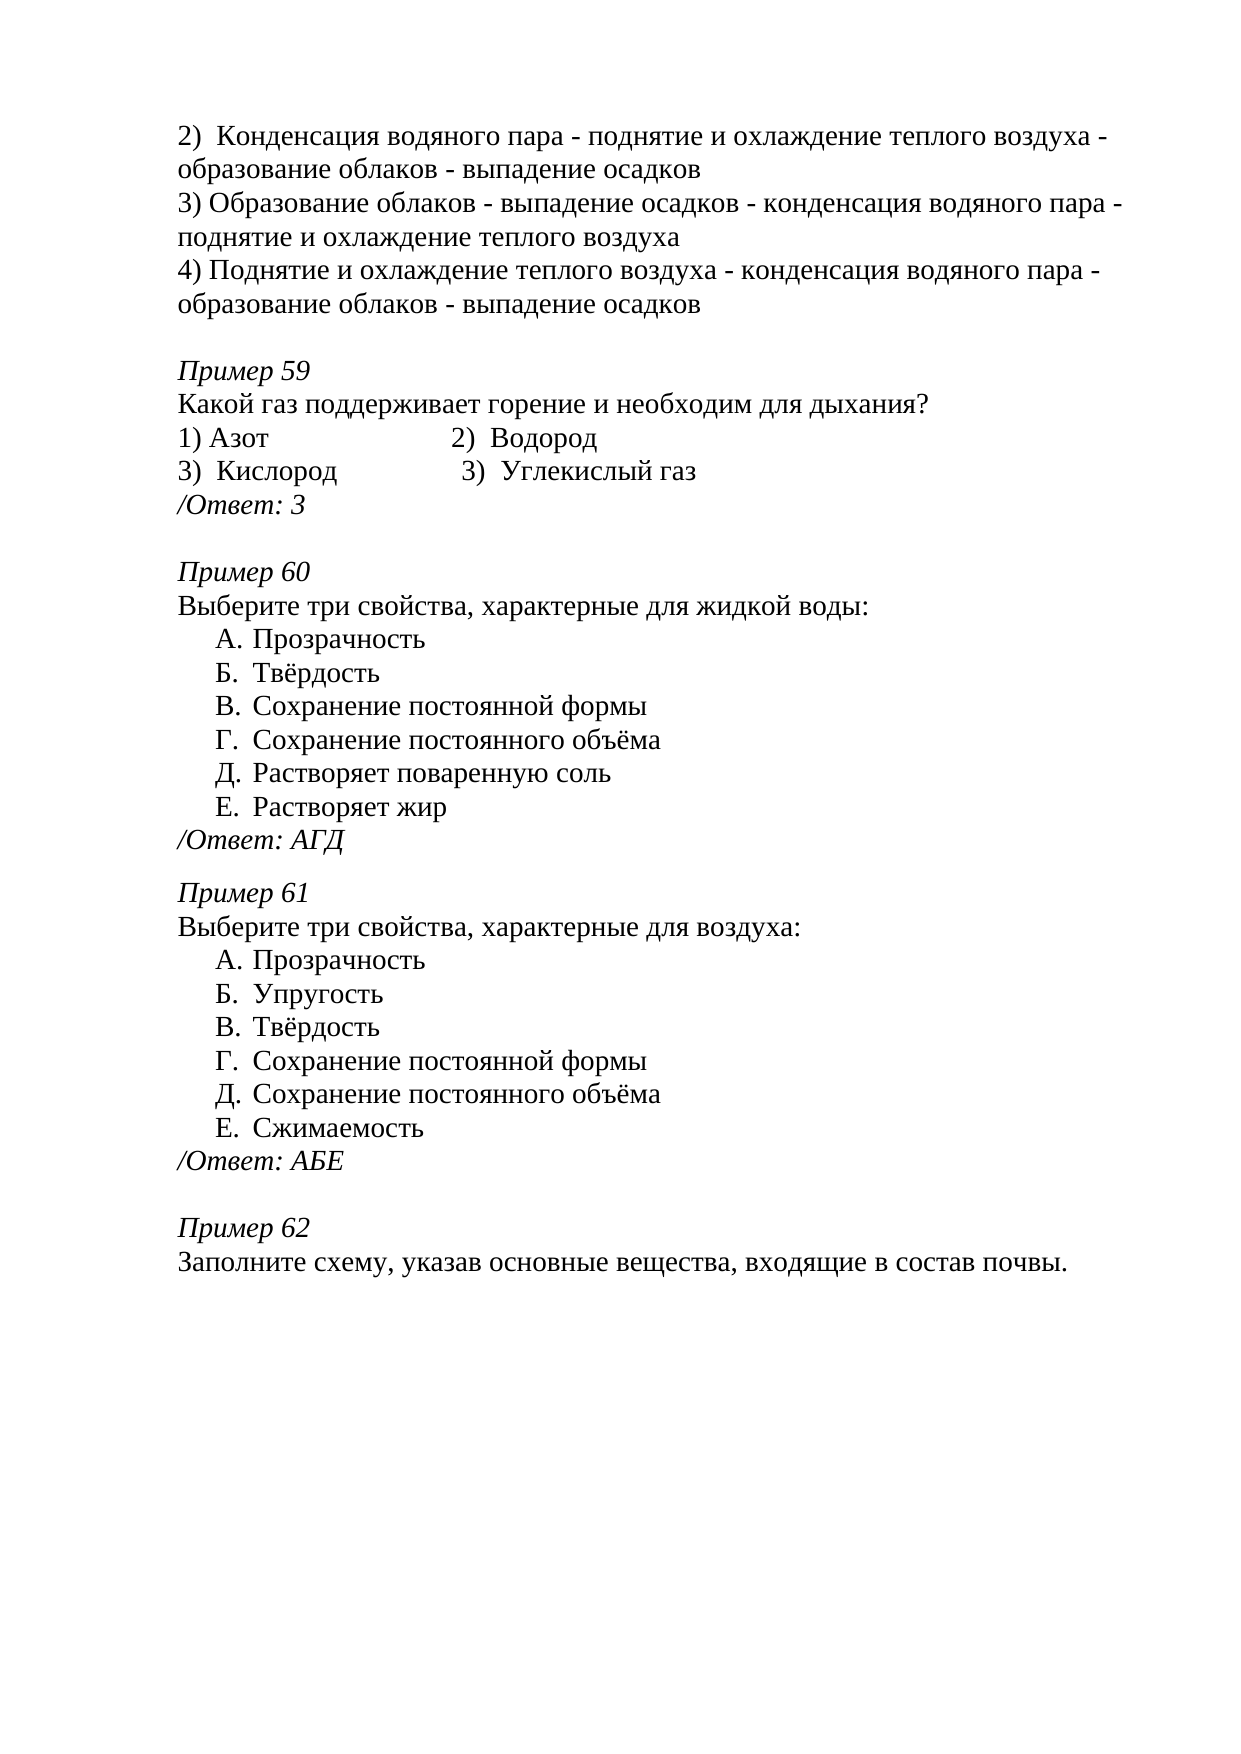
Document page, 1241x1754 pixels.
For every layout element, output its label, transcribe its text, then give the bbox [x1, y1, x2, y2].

list Растворяет поваренную соль [215, 755, 1152, 789]
text 1) Азот 2) Водород [177, 420, 1152, 453]
text 2) Конденсация водяного пара - поднятие и охлаждение теплого воздуха - образование облаков - выпадение осадков [177, 118, 1152, 185]
text Пример 62 [177, 1211, 1152, 1244]
text /Ответ: 3 [177, 487, 1152, 521]
list Сохранение постоянной формы [215, 688, 1152, 722]
text Выберите три свойства, характерные для жидкой воды: [177, 588, 1152, 621]
list Сохранение постоянного объёма [215, 1076, 1152, 1110]
text 3) Образование облаков - выпадение осадков - конденсация водяного пара - поднятие и охлаждение теплого воздуха [177, 185, 1152, 252]
list Сжимаемость [215, 1110, 1152, 1143]
list Упругость [215, 976, 1152, 1009]
list Прозрачность [215, 942, 1152, 976]
text /Ответ: АБЕ [177, 1143, 1152, 1177]
text Какой газ поддерживает горение и необходим для дыхания? [177, 386, 1152, 420]
list Сохранение постоянной формы [215, 1043, 1152, 1076]
list Растворяет жир [215, 789, 1152, 822]
text Заполните схему, указав основные вещества, входящие в состав почвы. [177, 1244, 1152, 1278]
text Пример 59 [177, 353, 1152, 386]
text Пример 61 [177, 875, 1152, 909]
list Сохранение постоянного объёма [215, 722, 1152, 755]
text 3) Кислород 3) Углекислый газ [177, 453, 1152, 487]
text Выберите три свойства, характерные для воздуха: [177, 909, 1152, 942]
list Твёрдость [215, 655, 1152, 688]
text /Ответ: АГД [177, 822, 1152, 856]
list Прозрачность [215, 621, 1152, 655]
text Пример 60 [177, 554, 1152, 588]
text 4) Поднятие и охлаждение теплого воздуха - конденсация водяного пара - образование облаков - выпадение осадков [177, 252, 1152, 319]
list Твёрдость [215, 1009, 1152, 1043]
